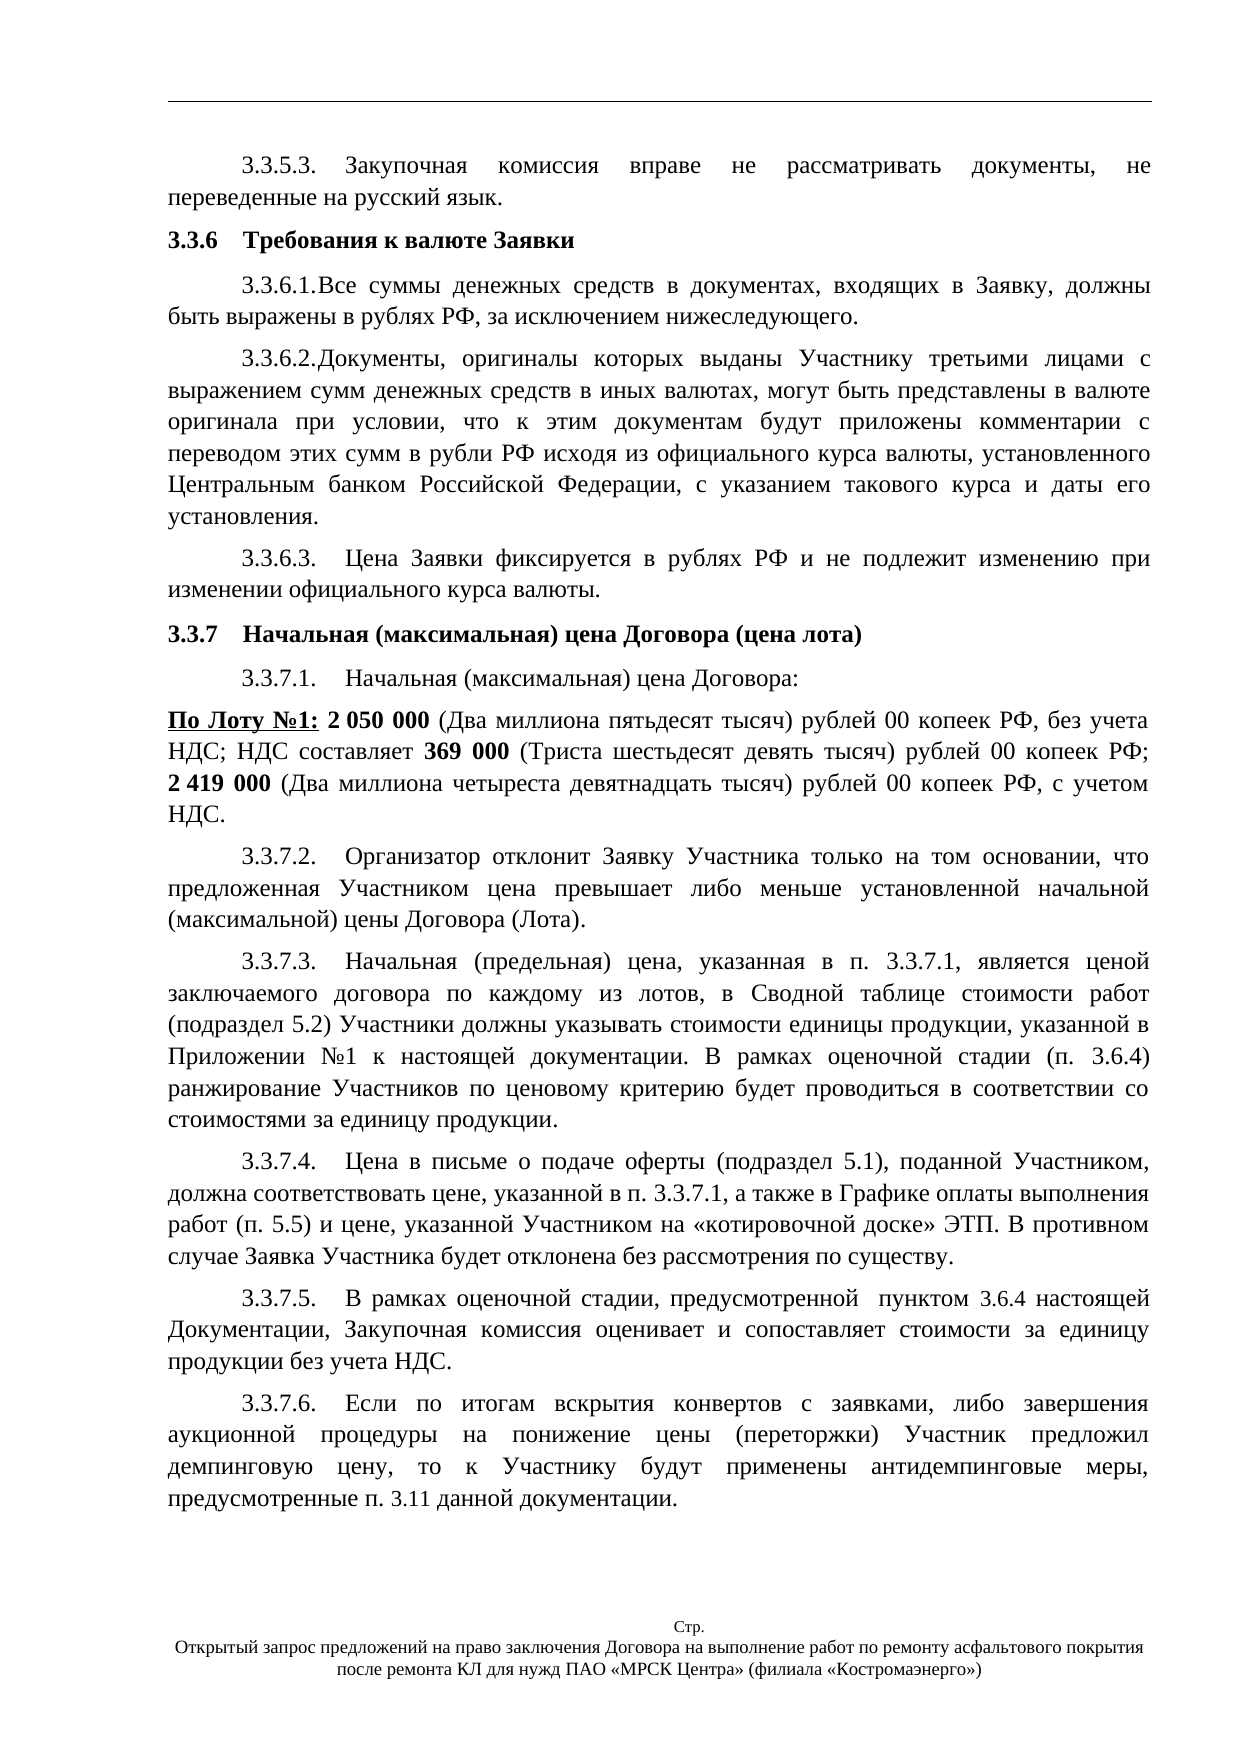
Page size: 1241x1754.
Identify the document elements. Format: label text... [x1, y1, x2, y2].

subtitle Требования к валюте Заявки [168, 226, 1152, 254]
list Начальная (максимальная) цена Договора: [168, 663, 1150, 691]
list Если по итогам вскрытия конвертов с заявками, либо завершения аукционной процедуры на понижение цены (переторжки) Участник предложил демпинговую цену, то к Участнику будут применены антидемпинговые меры, предусмотренные п. 3.11 данной документации. [168, 1388, 1150, 1511]
text По Лоту №1: 2 050 000 (Два миллиона пятьдесят тысяч) рублей 00 копеек РФ, без учета НДС; НДС составляет 369 000 (Триста шестьдесят девять тысяч) рублей 00 копеек РФ; 2 419 000 (Два миллиона четыреста девятнадцать тысяч) рублей 00 копеек РФ, с учетом НДС. [168, 705, 1150, 828]
list Цена Заявки фиксируется в рублях РФ и не подлежит изменению при изменении официального курса валюты. [168, 543, 1152, 603]
subtitle Начальная (максимальная) цена Договора (цена лота) [168, 619, 1152, 647]
list Организатор отклонит Заявку Участника только на том основании, что предложенная Участником цена превышает либо меньше установленной начальной (максимальной) цены Договора (Лота). [168, 841, 1150, 933]
list Закупочная комиссия вправе не рассматривать документы, не переведенные на русский язык. [168, 150, 1152, 210]
list Документы, оригиналы которых выданы Участнику третьими лицами с выражением сумм денежных средств в иных валютах, могут быть представлены в валюте оригинала при условии, что к этим документам будут приложены комментарии с переводом этих сумм в рубли РФ исходя из официального курса валюты, установленного Центральным банком Российской Федерации, с указанием такового курса и даты его установления. [168, 343, 1152, 530]
list В рамках оценочной стадии, предусмотренной пунктом 3.6.4 настоящей Документации, Закупочная комиссия оценивает и сопоставляет стоимости за единицу продукции без учета НДС. [168, 1283, 1150, 1375]
list Начальная (предельная) цена, указанная в п. 3.3.7.1, является ценой заключаемого договора по каждому из лотов, в Сводной таблице стоимости работ (подраздел 5.2) Участники должны указывать стоимости единицы продукции, указанной в Приложении №1 к настоящей документации. В рамках оценочной стадии (п. 3.6.4) ранжирование Участников по ценовому критерию будет проводиться в соответствии со стоимостями за единицу продукции. [168, 946, 1150, 1133]
list Все суммы денежных средств в документах, входящих в Заявку, должны быть выражены в рублях РФ, за исключением нижеследующего. [168, 270, 1152, 330]
list Цена в письме о подаче оферты (подраздел 5.1), поданной Участником, должна соответствовать цене, указанной в п. 3.3.7.1, а также в Графике оплаты выполнения работ (п. 5.5) и цене, указанной Участником на «котировочной доске» ЭТП. В противном случае Заявка Участника будет отклонена без рассмотрения по существу. [168, 1146, 1150, 1270]
